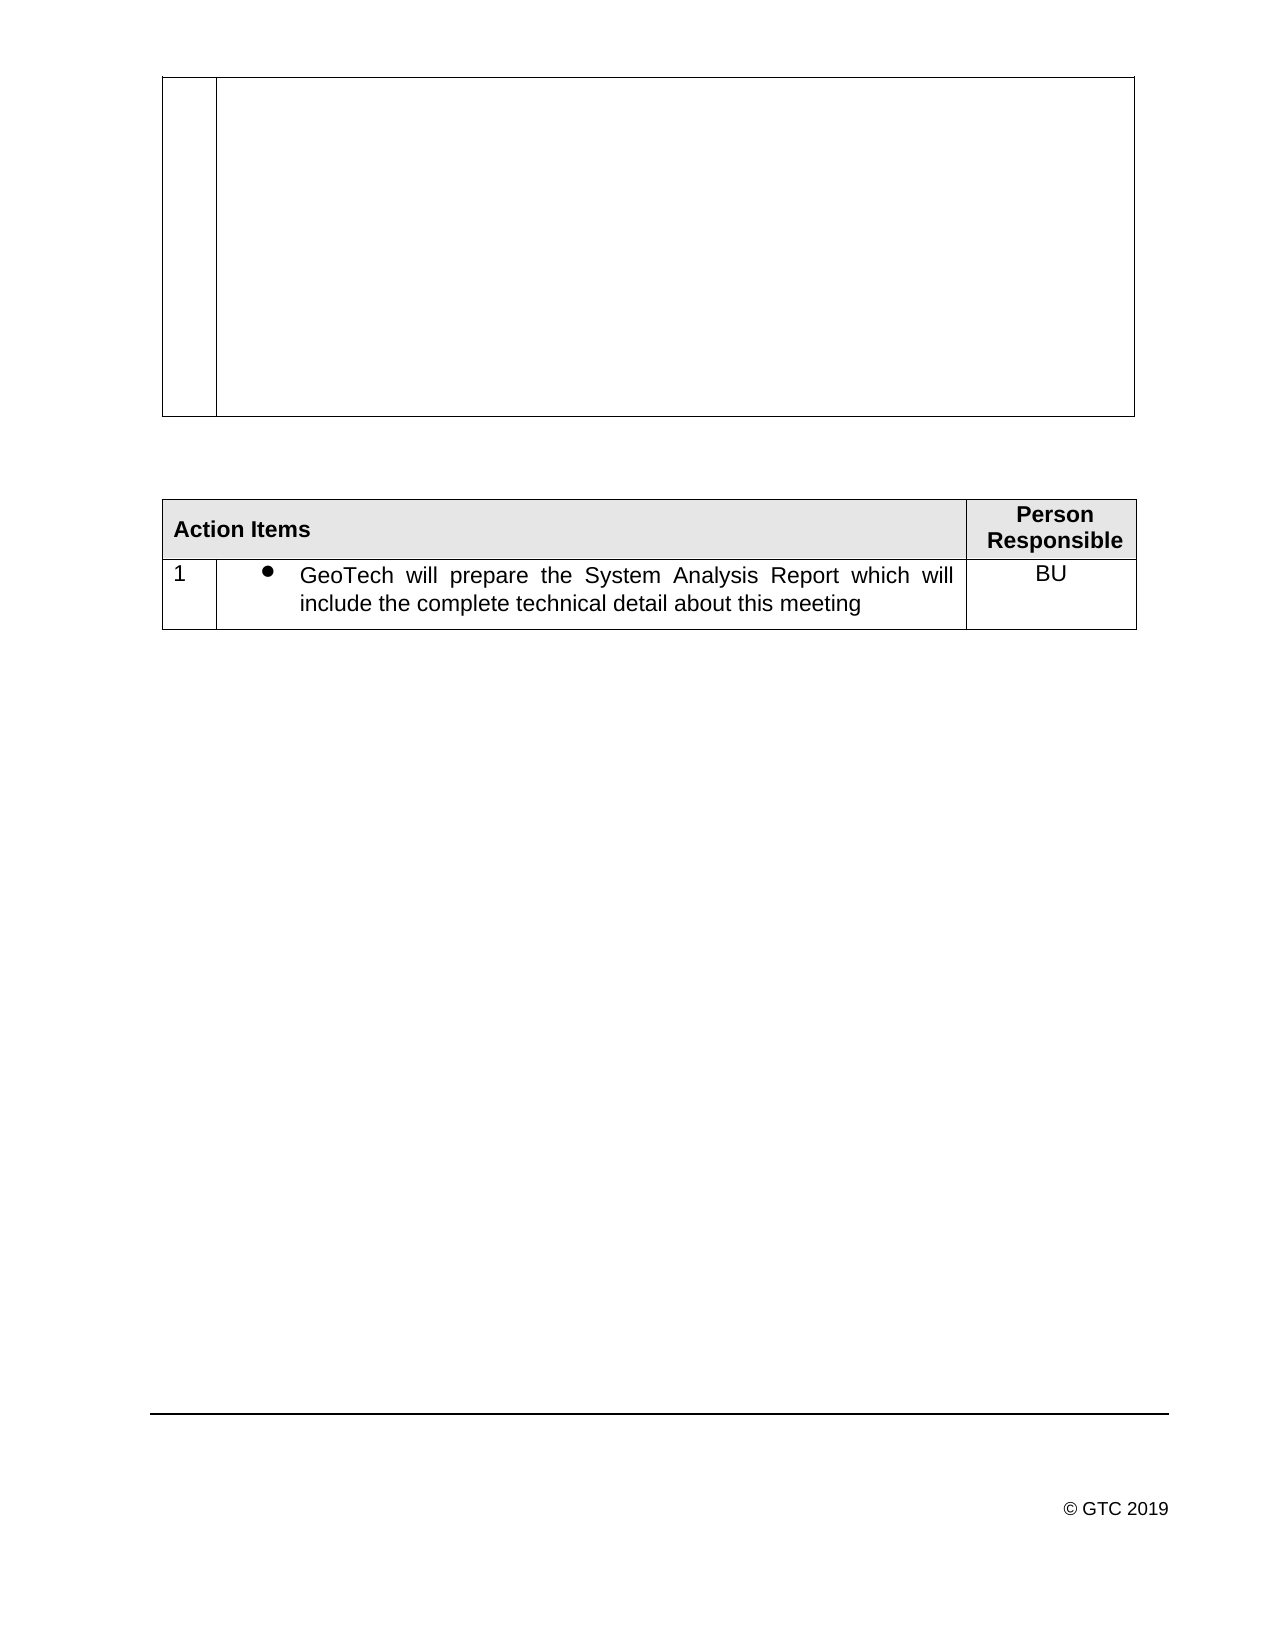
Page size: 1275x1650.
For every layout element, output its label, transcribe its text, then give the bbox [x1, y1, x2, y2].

table_cell [217, 78, 1134, 416]
table_header Action Items [163, 500, 966, 558]
table_cell 1 [163, 560, 216, 629]
table_cell BU [967, 560, 1136, 629]
table_header Person Responsible [967, 500, 1136, 558]
table_cell GeoTech will prepare the System Analysis Report which will include the complete technical detail about this meeting [217, 560, 966, 629]
table_cell [163, 78, 216, 416]
